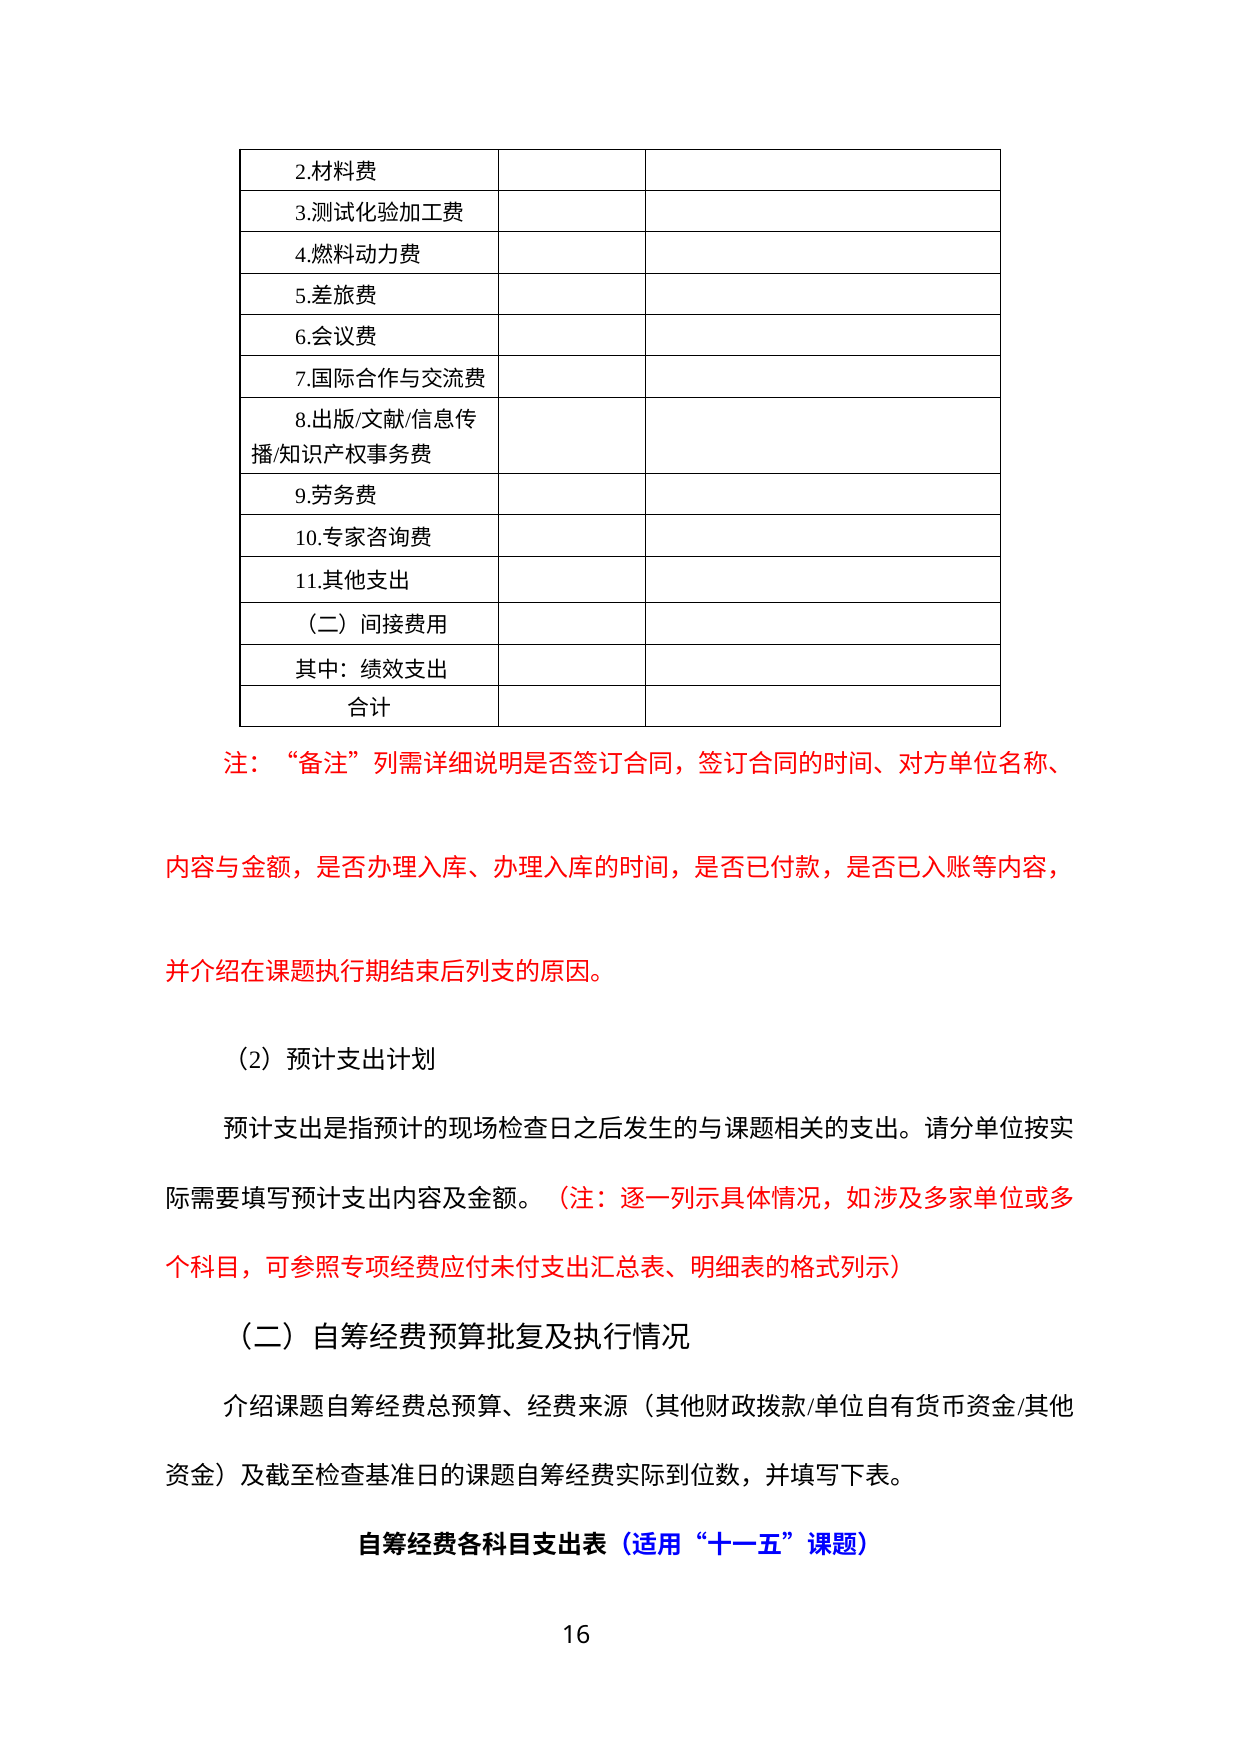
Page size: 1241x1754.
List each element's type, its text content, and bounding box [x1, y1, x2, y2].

table_cell [499, 645, 645, 685]
table_cell [646, 398, 1000, 473]
table_cell [646, 515, 1000, 556]
text 自筹经费各科目支出表（适用“十一五”课题） [165, 1508, 1075, 1578]
table_cell [646, 474, 1000, 514]
table_cell [646, 356, 1000, 397]
table_cell [646, 232, 1000, 273]
table_cell [499, 232, 645, 273]
table_cell 其中：绩效支出 [241, 645, 498, 685]
text （二）自筹经费预算批复及执行情况 [165, 1300, 1075, 1370]
table_cell [646, 686, 1000, 726]
table_cell [646, 645, 1000, 685]
table_cell [646, 603, 1000, 643]
table_cell [499, 356, 645, 397]
table_cell [499, 474, 645, 514]
table_cell [499, 274, 645, 314]
table_cell [499, 686, 645, 726]
table_cell 9.劳务费 [241, 474, 498, 514]
table_cell 8.出版/文献/信息传播/知识产权事务费 [241, 398, 498, 473]
table_cell 10.专家咨询费 [241, 515, 498, 556]
table_cell 5.差旅费 [241, 274, 498, 314]
text 预计支出是指预计的现场检查日之后发生的与课题相关的支出。请分单位按实际需要填写预计支出内容及金额。（注：逐一列示具体情况，如涉及多家单位或多个科目，可参照专项经费应付未付支出汇总表、明细表的格式列示） [165, 1092, 1075, 1300]
text （2）预计支出计划 [165, 1023, 1075, 1092]
table_cell [646, 191, 1000, 231]
table_cell [499, 398, 645, 473]
table_cell [646, 315, 1000, 355]
text 注：“备注”列需详细说明是否签订合同，签订合同的时间、对方单位名称、内容与金额，是否办理入库、办理入库的时间，是否已付款，是否已入账等内容，并介绍在课题执行期结束后列支的原因。 [165, 727, 1075, 1005]
text 介绍课题自筹经费总预算、经费来源（其他财政拨款/单位自有货币资金/其他资金）及截至检查基准日的课题自筹经费实际到位数，并填写下表。 [165, 1370, 1075, 1508]
table_cell 11.其他支出 [241, 557, 498, 602]
table_cell 6.会议费 [241, 315, 498, 355]
table_cell 2.材料费 [241, 150, 498, 190]
table_cell [499, 515, 645, 556]
table_cell [646, 150, 1000, 190]
table_cell [499, 191, 645, 231]
table_cell [499, 150, 645, 190]
table_cell [499, 315, 645, 355]
table_cell 3.测试化验加工费 [241, 191, 498, 231]
table_cell [646, 274, 1000, 314]
table_cell [499, 557, 645, 602]
table_cell [499, 603, 645, 643]
table_cell （二）间接费用 [241, 603, 498, 643]
table_cell [646, 557, 1000, 602]
table_cell 7.国际合作与交流费 [241, 356, 498, 397]
table_cell 合计 [241, 686, 498, 726]
table_cell 4.燃料动力费 [241, 232, 498, 273]
